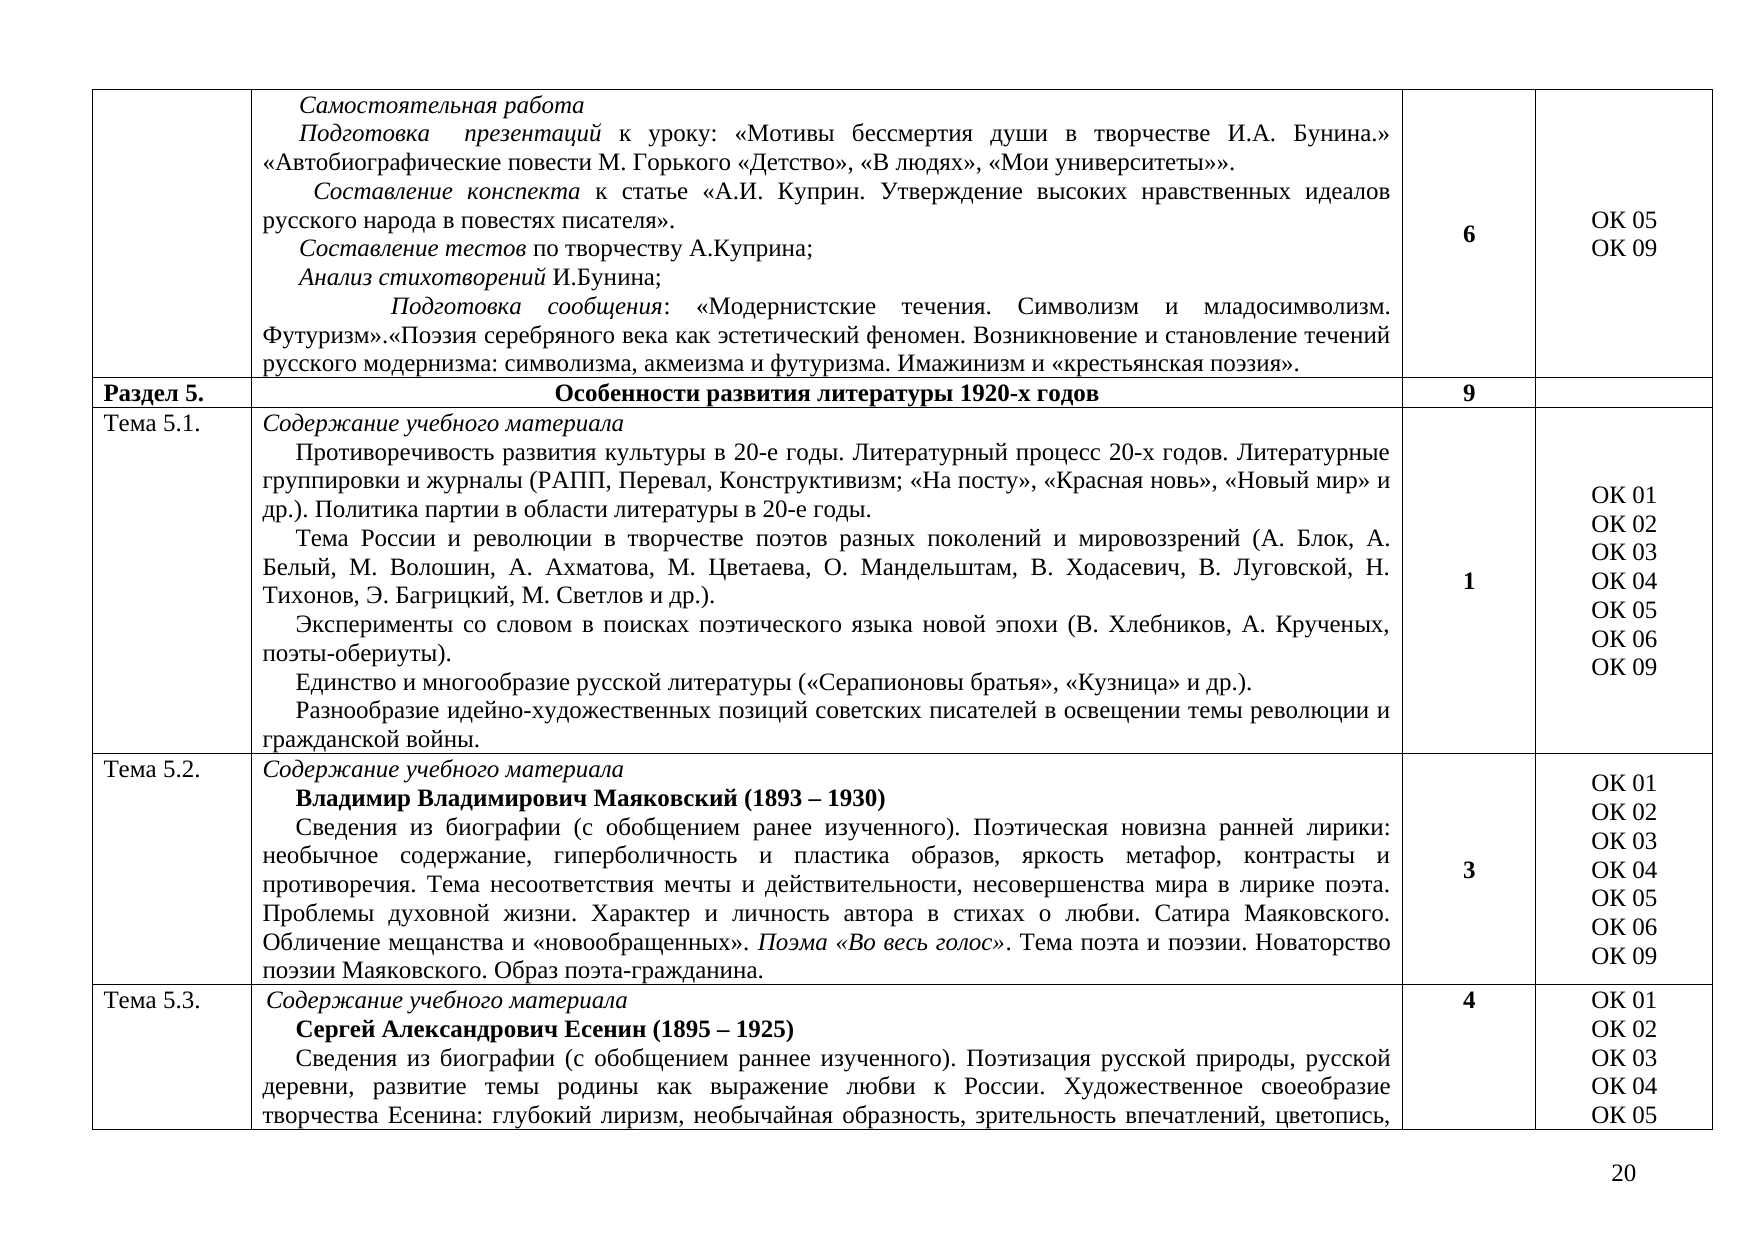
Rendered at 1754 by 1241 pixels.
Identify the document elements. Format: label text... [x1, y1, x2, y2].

table_cell Самостоятельная работа Подготовка презентаций к уроку: «Мотивы бессмертия души в творчестве И.А. Бунина.» «Автобиографические повести М. Горького «Детство», «В людях», «Мои университеты»». Составление конспекта к статье «А.И. Куприн. Утверждение высоких нравственных идеалов русского народа в повестях писателя». Составление тестов по творчеству А.Куприна; Анализ стихотворений И.Бунина; Подготовка сообщения: «Модернистские течения. Символизм и младосимволизм. Футуризм».«Поэзия серебряного века как эстетический феномен. Возникновение и становление течений русского модернизма: символизма, акмеизма и футуризма. Имажинизм и «крестьянская поэзия». [252, 90, 1402, 377]
table_cell Содержание учебного материала Владимир Владимирович Маяковский (1893 – 1930) Сведения из биографии (с обобщением ранее изученного). Поэтическая новизна ранней лирики: необычное содержание, гиперболичность и пластика образов, яркость метафор, контрасты и противоречия. Тема несоответствия мечты и действительности, несовершенства мира в лирике поэта. Проблемы духовной жизни. Характер и личность автора в стихах о любви. Сатира Маяковского. Обличение мещанства и «новообращенных». Поэма «Во весь голос». Тема поэта и поэзии. Новаторство поэзии Маяковского. Образ поэта-гражданина. [252, 754, 1402, 984]
table_cell Тема 5.1. [93, 408, 251, 753]
table_cell ОК 01 ОК 02 ОК 03 ОК 04 ОК 05 ОК 06 ОК 09 [1536, 754, 1712, 984]
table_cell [252, 985, 1402, 1129]
table_cell Особенности развития литературы 1920-х годов [252, 378, 1402, 407]
table_cell Тема 5.3. [93, 985, 251, 1129]
table_cell Раздел 5. [93, 378, 251, 407]
table_cell 6 [1403, 90, 1535, 377]
table_cell 9 [1403, 378, 1535, 407]
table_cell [1536, 985, 1712, 1129]
table_cell Тема 5.2. [93, 754, 251, 984]
table_cell ОК 05 ОК 09 [1536, 90, 1712, 377]
table_cell ОК 01 ОК 02 ОК 03 ОК 04 ОК 05 ОК 06 ОК 09 [1536, 408, 1712, 753]
table_cell Содержание учебного материала Противоречивость развития культуры в 20-е годы. Литературный процесс 20-х годов. Литературные группировки и журналы (РАПП, Перевал, Конструктивизм; «На посту», «Красная новь», «Новый мир» и др.). Политика партии в области литературы в 20-е годы. Тема России и революции в творчестве поэтов разных поколений и мировоззрений (А. Блок, А. Белый, М. Волошин, А. Ахматова, М. Цветаева, О. Мандельштам, В. Ходасевич, В. Луговской, Н. Тихонов, Э. Багрицкий, М. Светлов и др.). Эксперименты со словом в поисках поэтического языка новой эпохи (В. Хлебников, А. Крученых, поэты-обериуты). Единство и многообразие русской литературы («Серапионовы братья», «Кузница» и др.). Разнообразие идейно-художественных позиций советских писателей в освещении темы революции и гражданской войны. [252, 408, 1402, 753]
table_cell 1 [1403, 408, 1535, 753]
table_cell 4 [1403, 985, 1535, 1129]
table_cell 3 [1403, 754, 1535, 984]
table_cell [1536, 378, 1712, 407]
